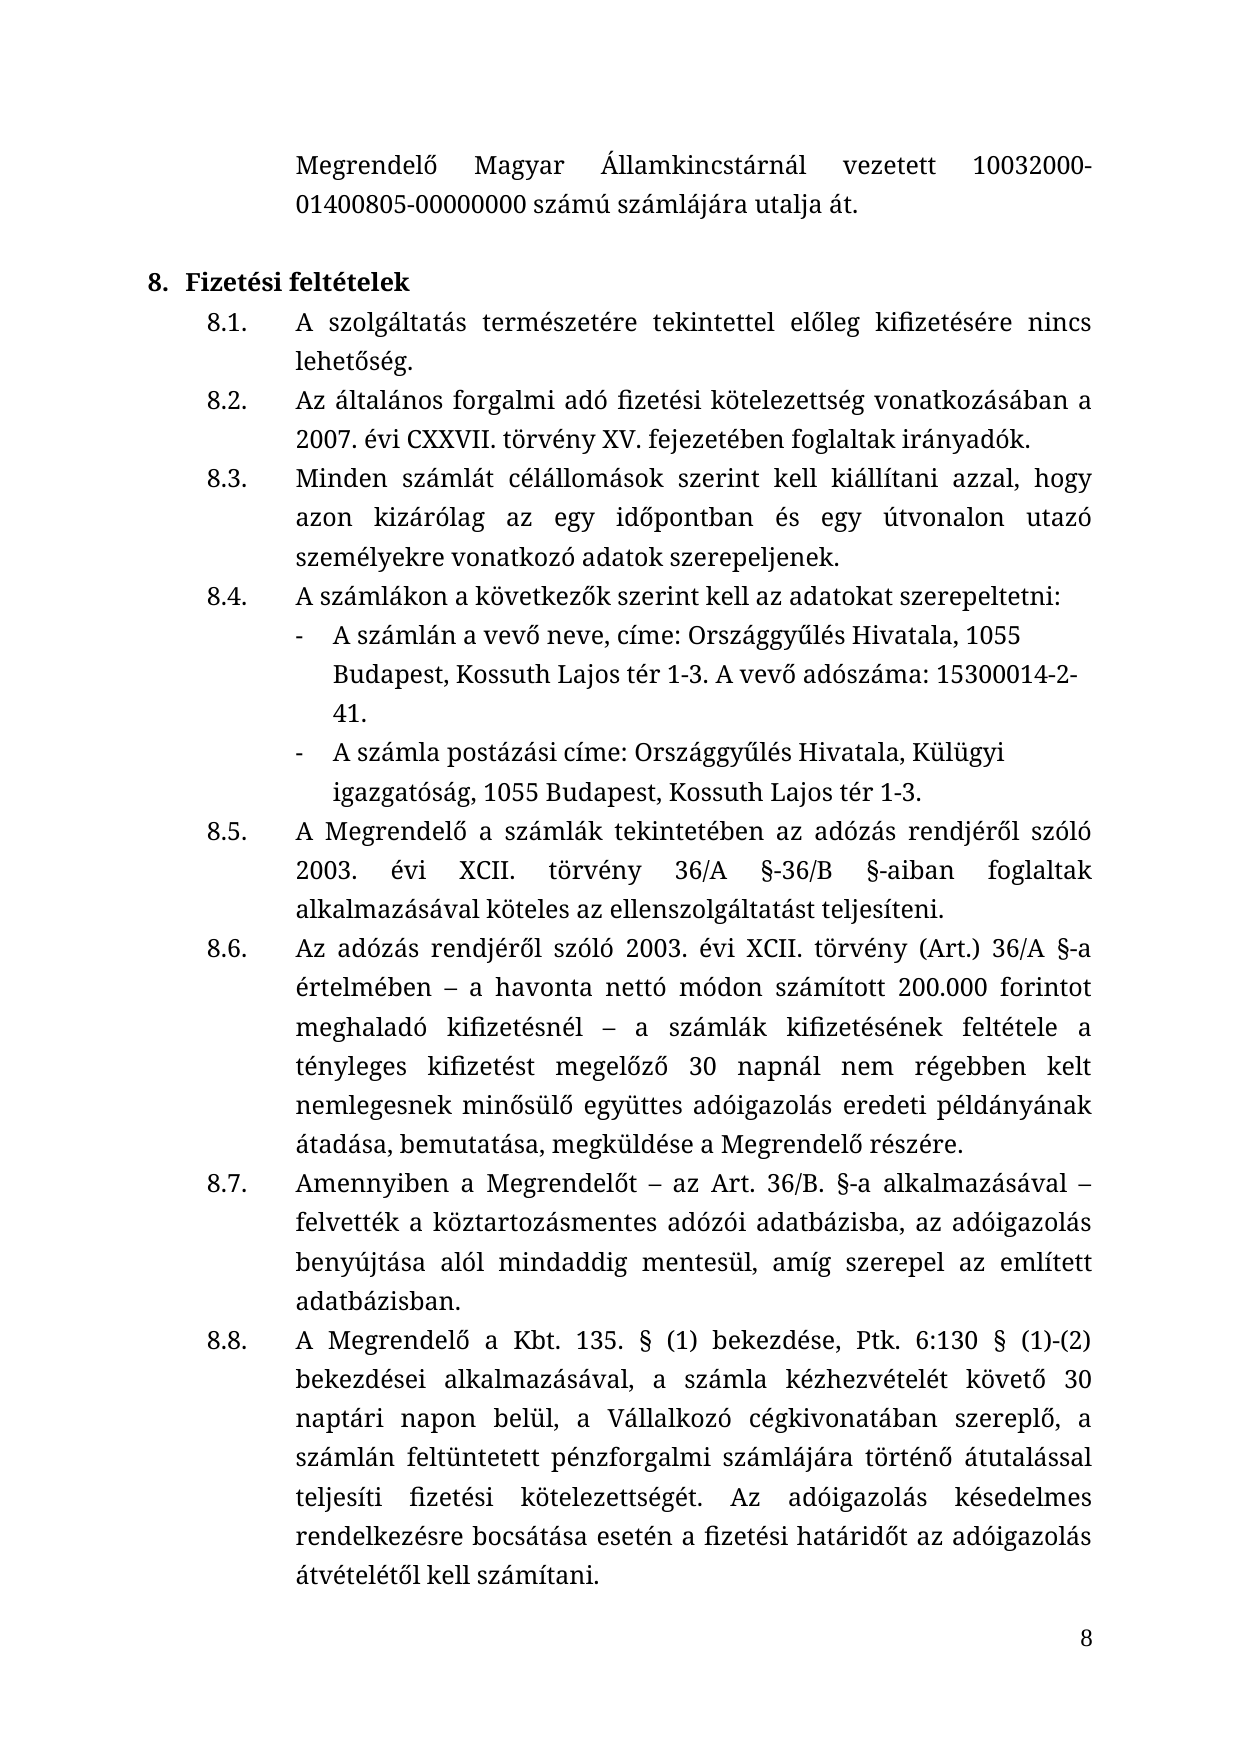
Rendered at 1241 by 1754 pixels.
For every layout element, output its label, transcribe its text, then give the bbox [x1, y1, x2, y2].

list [207, 148, 1093, 221]
list A szolgáltatás természetére tekintettel előleg kifizetésére nincs lehetőség. [207, 304, 1093, 377]
list Amennyiben a Megrendelőt – az Art. 36/B. §-a alkalmazásával – felvették a köztartozásmentes adózói adatbázisba, az adóigazolás benyújtása alól mindaddig mentesül, amíg szerepel az említett adatbázisban. [207, 1166, 1093, 1317]
list Fizetési feltételek [148, 265, 1093, 299]
list A számlán a vevő neve, címe: Országgyűlés Hivatala, 1055 Budapest, Kossuth Lajos tér 1-3. A vevő adószáma: 15300014-2-41. [295, 618, 1093, 730]
list A számla postázási címe: Országgyűlés Hivatala, Külügyi igazgatóság, 1055 Budapest, Kossuth Lajos tér 1-3. [295, 735, 1093, 808]
list A számlákon a következők szerint kell az adatokat szerepeltetni: [207, 578, 1093, 612]
list Minden számlát célállomások szerint kell kiállítani azzal, hogy azon kizárólag az egy időpontban és egy útvonalon utazó személyekre vonatkozó adatok szerepeljenek. [207, 461, 1093, 573]
list A Megrendelő a számlák tekintetében az adózás rendjéről szóló 2003. évi XCII. törvény 36/A §-36/B §-aiban foglaltak alkalmazásával köteles az ellenszolgáltatást teljesíteni. [207, 813, 1093, 926]
list Az általános forgalmi adó fizetési kötelezettség vonatkozásában a 2007. évi CXXVII. törvény XV. fejezetében foglaltak irányadók. [207, 383, 1093, 456]
list A Megrendelő a Kbt. 135. § (1) bekezdése, Ptk. 6:130 § (1)-(2) bekezdései alkalmazásával, a számla kézhezvételét követő 30 naptári napon belül, a Vállalkozó cégkivonatában szereplő, a számlán feltüntetett pénzforgalmi számlájára történő átutalással teljesíti fizetési kötelezettségét. Az adóigazolás késedelmes rendelkezésre bocsátása esetén a fizetési határidőt az adóigazolás átvételétől kell számítani. [207, 1323, 1093, 1592]
list Az adózás rendjéről szóló 2003. évi XCII. törvény (Art.) 36/A §-a értelmében – a havonta nettó módon számított 200.000 forintot meghaladó kifizetésnél – a számlák kifizetésének feltétele a tényleges kifizetést megelőző 30 napnál nem régebben kelt nemlegesnek minősülő együttes adóigazolás eredeti példányának átadása, bemutatása, megküldése a Megrendelő részére. [207, 931, 1093, 1161]
